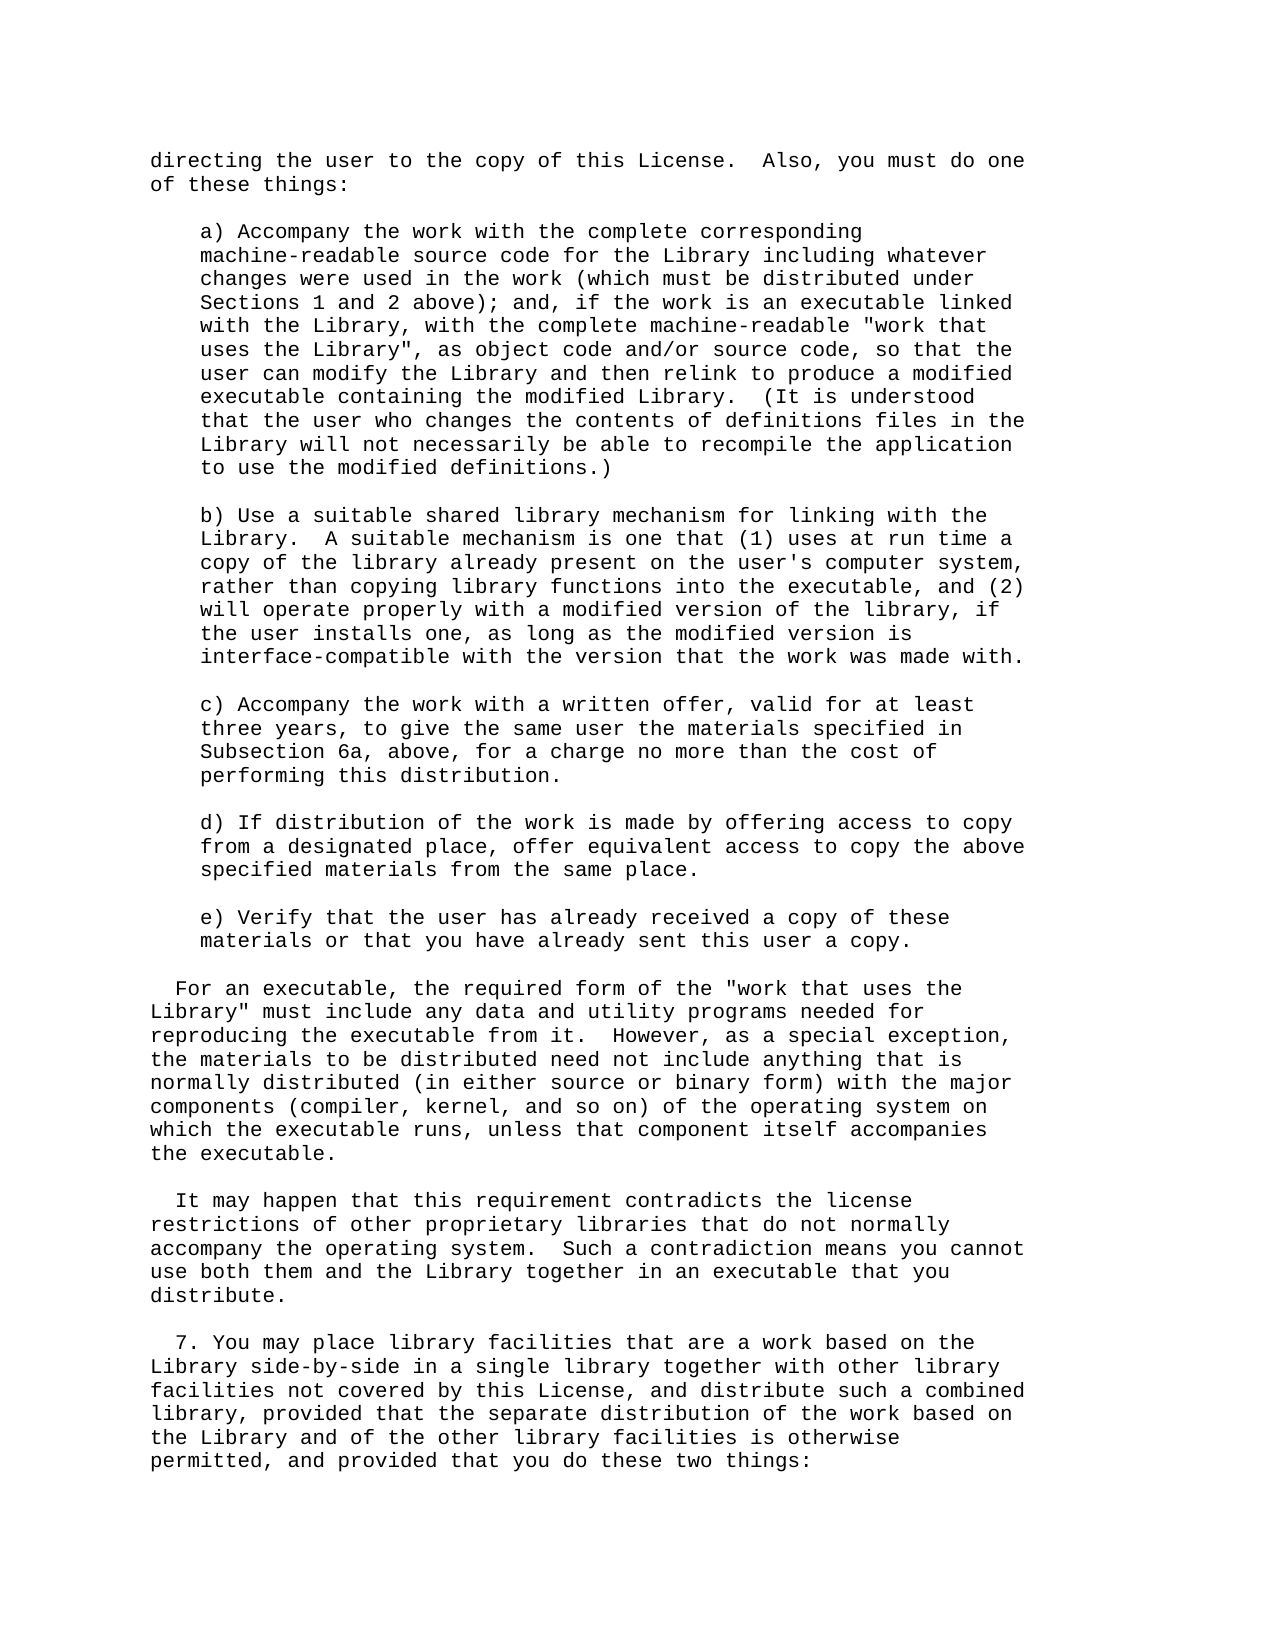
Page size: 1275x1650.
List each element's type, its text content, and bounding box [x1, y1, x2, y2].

text machine-readable source code for the Library including whatever [150, 244, 1125, 268]
text user can modify the Library and then relink to produce a modified [150, 363, 1125, 386]
text For an executable, the required form of the "work that uses the [150, 978, 1125, 1001]
text to use the modified definitions.) [150, 457, 1125, 481]
text copy of the library already present on the user's computer system, [150, 552, 1125, 576]
text It may happen that this requirement contradicts the license [150, 1190, 1125, 1214]
text the user installs one, as long as the modified version is [150, 623, 1125, 647]
text Library. A suitable mechanism is one that (1) uses at run time a [150, 528, 1125, 552]
text the executable. [150, 1143, 1125, 1167]
text distribute. [150, 1285, 1125, 1309]
text changes were used in the work (which must be distributed under [150, 268, 1125, 292]
text interface-compatible with the version that the work was made with. [150, 647, 1125, 670]
text the materials to be distributed need not include anything that is [150, 1048, 1125, 1072]
text performing this distribution. [150, 765, 1125, 788]
text d) If distribution of the work is made by offering access to copy [150, 812, 1125, 836]
text 7. You may place library facilities that are a work based on the [150, 1332, 1125, 1356]
text c) Accompany the work with a written offer, valid for at least [150, 694, 1125, 717]
text rather than copying library functions into the executable, and (2) [150, 576, 1125, 599]
text which the executable runs, unless that component itself accompanies [150, 1119, 1125, 1143]
text accompany the operating system. Such a contradiction means you cannot [150, 1238, 1125, 1261]
text library, provided that the separate distribution of the work based on [150, 1403, 1125, 1427]
text of these things: [150, 174, 1125, 197]
text three years, to give the same user the materials specified in [150, 717, 1125, 741]
text e) Verify that the user has already received a copy of these [150, 907, 1125, 930]
text directing the user to the copy of this License. Also, you must do one [150, 150, 1125, 174]
text Library" must include any data and utility programs needed for [150, 1001, 1125, 1025]
text b) Use a suitable shared library mechanism for linking with the [150, 505, 1125, 528]
text a) Accompany the work with the complete corresponding [150, 221, 1125, 244]
text restrictions of other proprietary libraries that do not normally [150, 1214, 1125, 1238]
text facilities not covered by this License, and distribute such a combined [150, 1379, 1125, 1403]
text Sections 1 and 2 above); and, if the work is an executable linked [150, 292, 1125, 316]
text Library side-by-side in a single library together with other library [150, 1356, 1125, 1379]
text with the Library, with the complete machine-readable "work that [150, 316, 1125, 339]
text that the user who changes the contents of definitions files in the [150, 410, 1125, 434]
text will operate properly with a modified version of the library, if [150, 599, 1125, 623]
text use both them and the Library together in an executable that you [150, 1261, 1125, 1285]
text materials or that you have already sent this user a copy. [150, 930, 1125, 954]
text the Library and of the other library facilities is otherwise [150, 1427, 1125, 1451]
text reproducing the executable from it. However, as a special exception, [150, 1025, 1125, 1048]
text executable containing the modified Library. (It is understood [150, 386, 1125, 410]
text components (compiler, kernel, and so on) of the operating system on [150, 1096, 1125, 1119]
text Subsection 6a, above, for a charge no more than the cost of [150, 741, 1125, 765]
text specified materials from the same place. [150, 859, 1125, 883]
text uses the Library", as object code and/or source code, so that the [150, 339, 1125, 363]
text from a designated place, offer equivalent access to copy the above [150, 836, 1125, 859]
text permitted, and provided that you do these two things: [150, 1451, 1125, 1474]
text Library will not necessarily be able to recompile the application [150, 434, 1125, 457]
text normally distributed (in either source or binary form) with the major [150, 1072, 1125, 1096]
